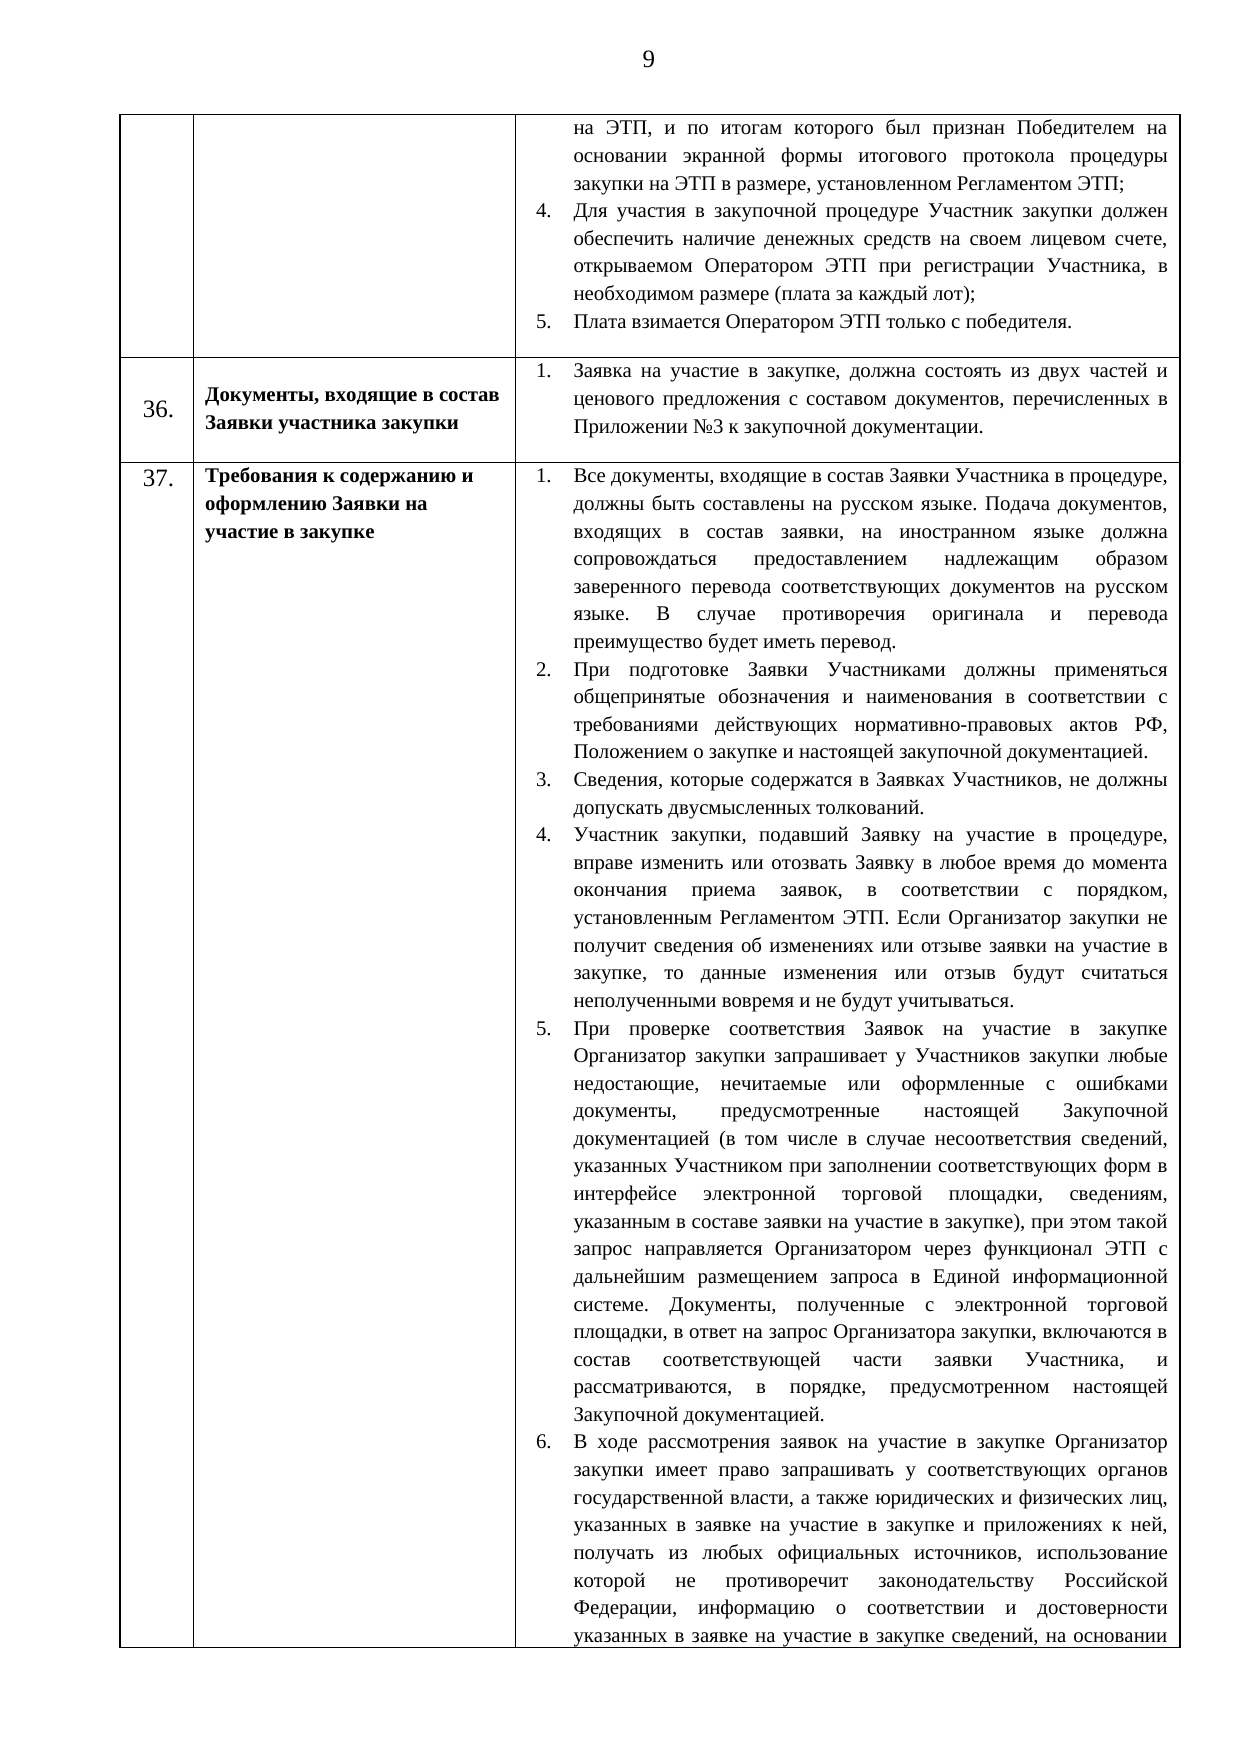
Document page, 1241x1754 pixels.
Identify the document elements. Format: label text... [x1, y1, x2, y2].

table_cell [194, 463, 515, 1647]
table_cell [516, 115, 1179, 357]
table_cell [121, 115, 193, 357]
table_cell [121, 358, 193, 462]
table_cell Документы, входящие в состав Заявки участника закупки [194, 358, 515, 462]
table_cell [516, 463, 1179, 1647]
table_cell Заявка на участие в закупке, должна состоять из двух частей и ценового предложения с составом документов, перечисленных в Приложении №3 к закупочной документации. [516, 358, 1179, 462]
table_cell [194, 115, 515, 357]
table_cell [121, 463, 193, 1647]
